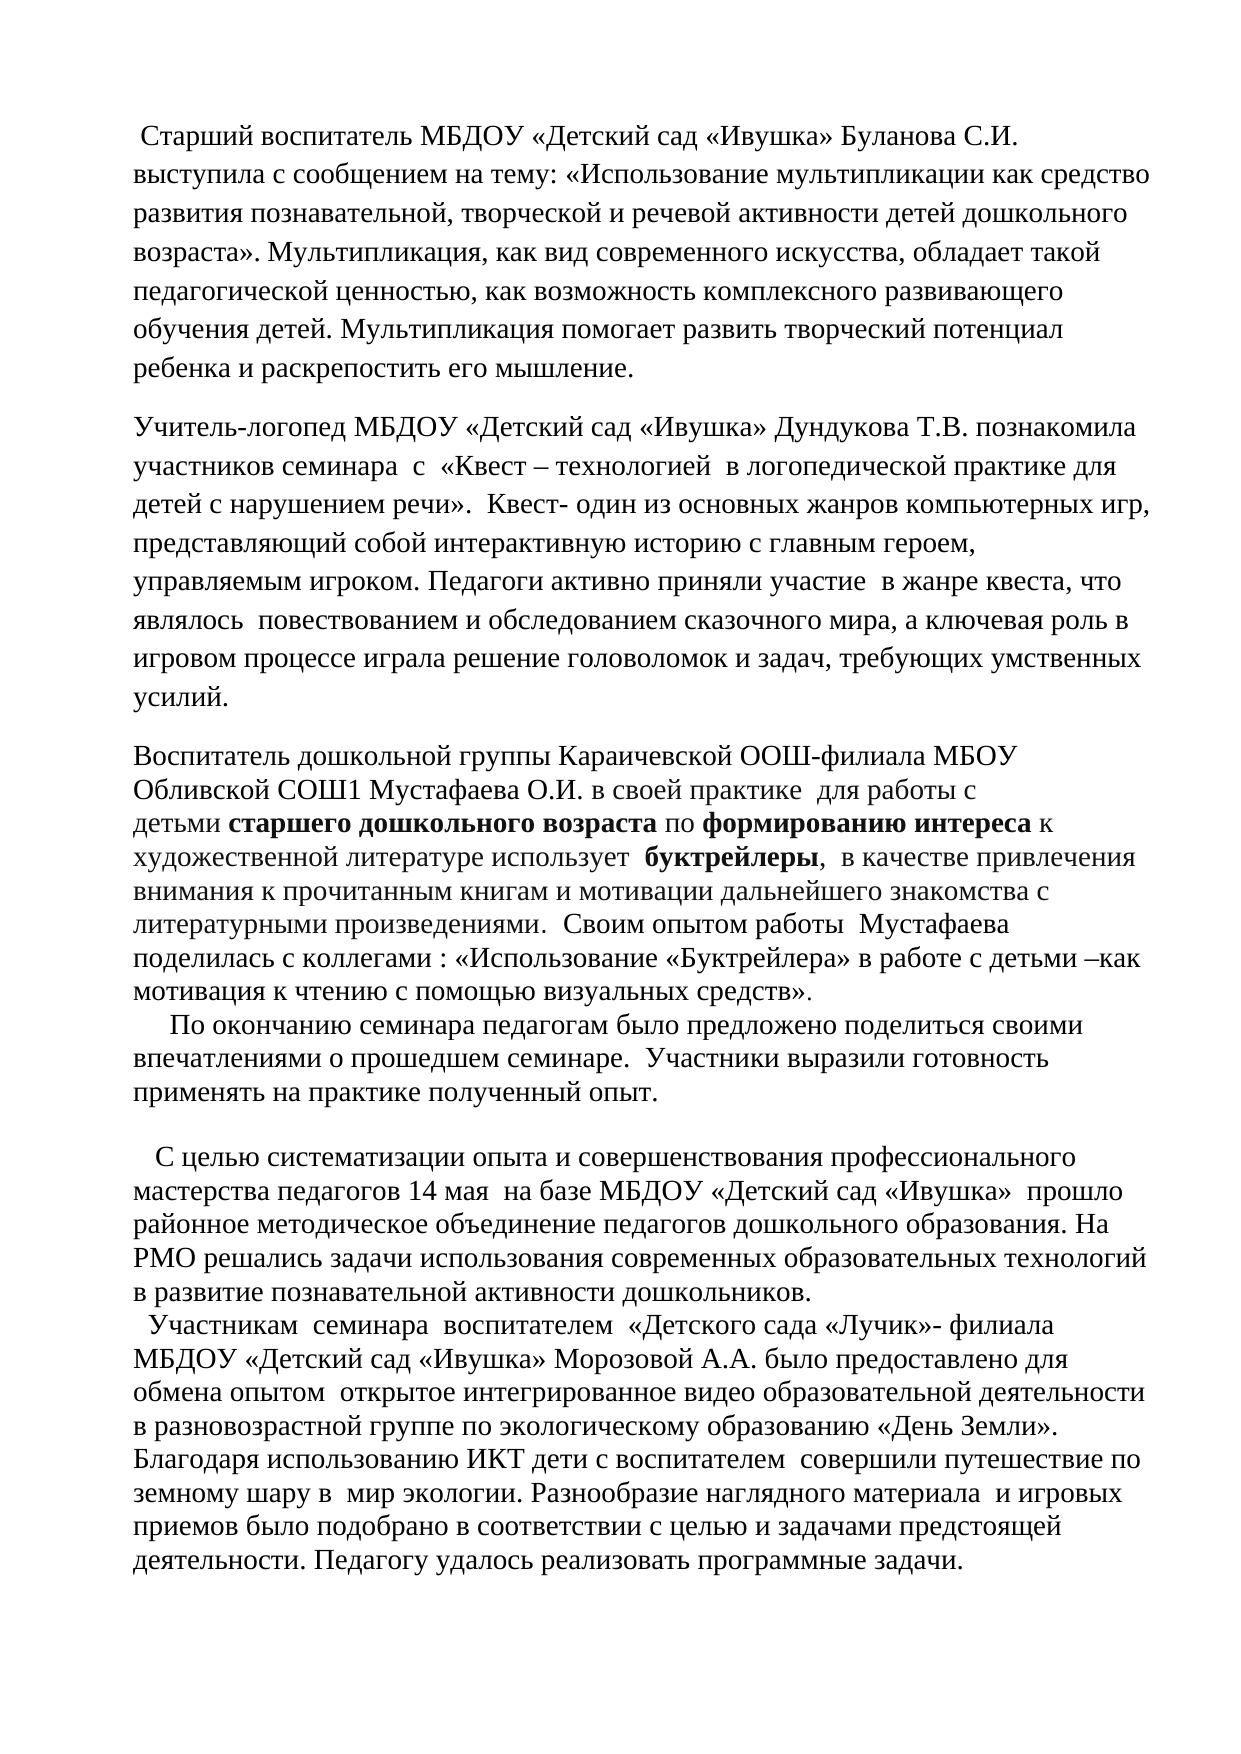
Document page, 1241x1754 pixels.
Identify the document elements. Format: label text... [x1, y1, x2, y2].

text По окончанию семинара педагогам было предложено поделиться своими впечатлениями о прошедшем семинаре. Участники выразили готовность применять на практике полученный опыт. [659, 1007, 1152, 1107]
text С целью систематизации опыта и совершенствования профессионального мастерства педагогов 14 мая на базе МБДОУ «Детский сад «Ивушка» прошло районное методическое объединение педагогов дошкольного образования. На РМО решались задачи использования современных образовательных технологий в развитие познавательной активности дошкольников. Участникам семинара воспитателем «Детского сада «Лучик»- филиала МБДОУ «Детский сад «Ивушка» Морозовой А.А. было предоставлено для обмена опытом открытое интегрированное видео образовательной деятельности в разновозрастной группе по экологическому образованию «День Земли». Благодаря использованию ИКТ дети с воспитателем совершили путешествие по земному шару в мир экологии. Разнообразие наглядного материала и игровых приемов было подобрано в соответствии с целью и задачами предстоящей деятельности. Педагогу удалось реализовать программные задачи. [133, 1139, 1152, 1576]
text Учитель-логопед МБДОУ «Детский сад «Ивушка» Дундукова Т.В. познакомила участников семинара с «Квест – технологией в логопедической практике для детей с нарушением речи». Квест- один из основных жанров компьютерных игр, представляющий собой интерактивную историю с главным героем, управляемым игроком. Педагоги активно приняли участие в жанре квеста, что являлось повествованием и обследованием сказочного мира, а ключевая роль в игровом процессе играла решение головоломок и задач, требующих умственных усилий. [133, 409, 1152, 713]
text Воспитатель дошкольной группы Караичевской ООШ-филиала МБОУ Обливской СОШ1 Мустафаева О.И. в своей практике для работы с детьми старшего дошкольного возраста по формированию интереса к художественной литературе использует буктрейлеры, в качестве привлечения внимания к прочитанным книгам и мотивации дальнейшего знакомства с литературными произведениями. Своим опытом работы Мустафаева поделилась с коллегами : «Использование «Буктрейлера» в работе с детьми –как мотивация к чтению с помощью визуальных средств». [133, 738, 1152, 1007]
text Старший воспитатель МБДОУ «Детский сад «Ивушка» Буланова С.И. выступила с сообщением на тему: «Использование мультипликации как средство развития познавательной, творческой и речевой активности детей дошкольного возраста». Мультипликация, как вид современного искусства, обладает такой педагогической ценностью, как возможность комплексного развивающего обучения детей. Мультипликация помогает развить творческий потенциал ребенка и раскрепостить его мышление. [133, 118, 1152, 383]
